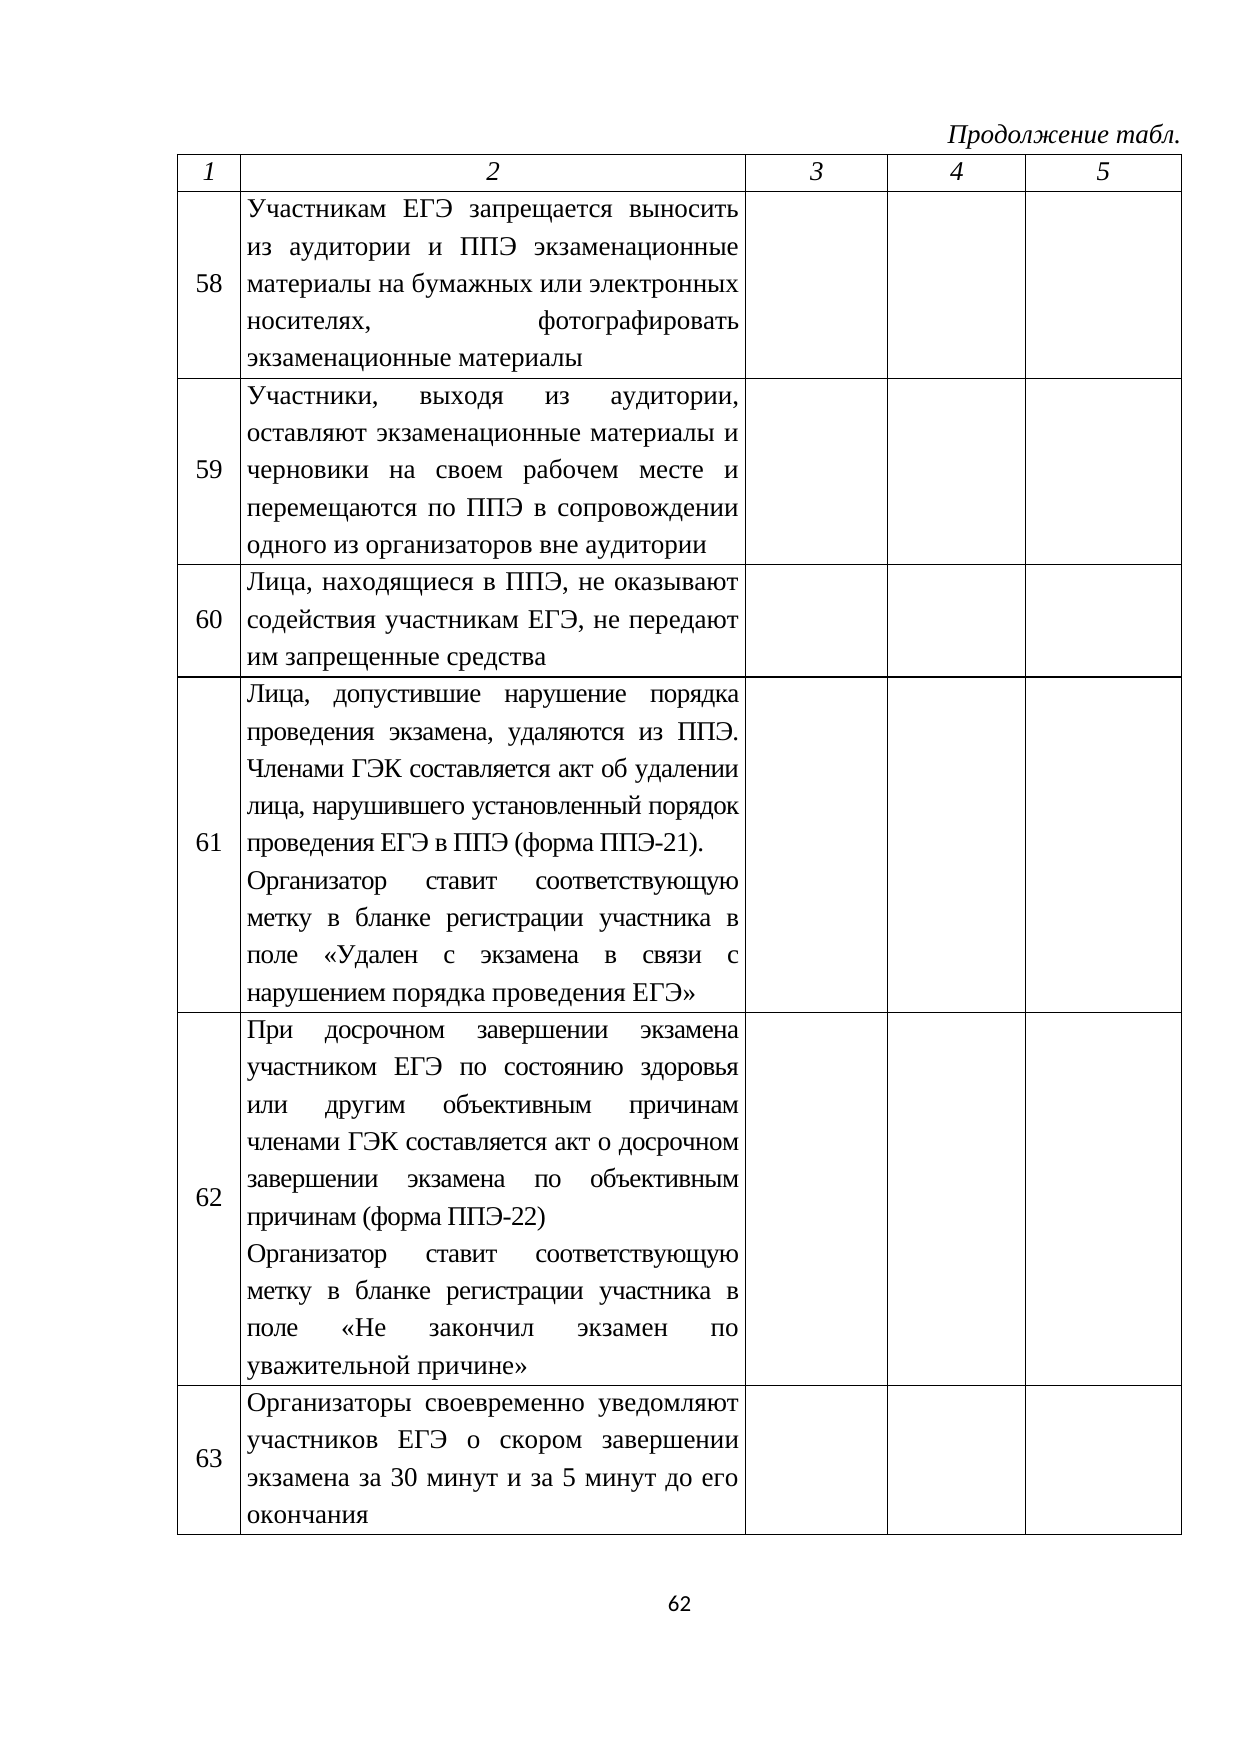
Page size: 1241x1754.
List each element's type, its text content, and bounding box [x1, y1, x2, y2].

table_cell [1026, 192, 1181, 378]
table_cell [1026, 1013, 1181, 1385]
text Продолжение табл. [177, 118, 1181, 149]
table_cell [888, 1013, 1025, 1385]
table_cell [1026, 678, 1181, 1012]
table_cell 59 [178, 379, 240, 564]
table_header 4 [888, 155, 1025, 191]
table_cell 63 [178, 1386, 240, 1534]
table_cell [1026, 379, 1181, 564]
table_cell Организаторы своевременно уведомляют участников ЕГЭ о скором завершении экзамена за 30 минут и за 5 минут до его окончания [241, 1386, 745, 1534]
table_cell [746, 379, 887, 564]
table_cell [1026, 565, 1181, 676]
table_header 1 [178, 155, 240, 191]
table_cell [746, 678, 887, 1012]
table_cell 62 [178, 1013, 240, 1385]
table_cell Участникам ЕГЭ запрещается выносить из аудитории и ППЭ экзаменационные материалы на бумажных или электронных носителях, фотографировать экзаменационные материалы [241, 192, 745, 378]
table_cell [888, 192, 1025, 378]
table_cell Лица, допустившие нарушение порядка проведения экзамена, удаляются из ППЭ. Членами ГЭК составляется акт об удалении лица, нарушившего установленный порядок проведения ЕГЭ в ППЭ (форма ППЭ-21). Организатор ставит соответствующую метку в бланке регистрации участника в поле «Удален с экзамена в связи с нарушением порядка проведения ЕГЭ» [241, 678, 745, 1012]
table_cell [888, 565, 1025, 676]
table_cell Участники, выходя из аудитории, оставляют экзаменационные материалы и черновики на своем рабочем месте и перемещаются по ППЭ в сопровождении одного из организаторов вне аудитории [241, 379, 745, 564]
table_header 5 [1026, 155, 1181, 191]
table_cell [746, 1386, 887, 1534]
table_cell [746, 192, 887, 378]
table_header 3 [746, 155, 887, 191]
table_cell Лица, находящиеся в ППЭ, не оказывают содействия участникам ЕГЭ, не передают им запрещенные средства [241, 565, 745, 676]
table_header 2 [241, 155, 745, 191]
table_cell [1026, 1386, 1181, 1534]
table_cell 58 [178, 192, 240, 378]
table_cell [888, 1386, 1025, 1534]
table_cell 61 [178, 678, 240, 1012]
table_cell [888, 678, 1025, 1012]
table_cell При досрочном завершении экзамена участником ЕГЭ по состоянию здоровья или другим объективным причинам членами ГЭК составляется акт о досрочном завершении экзамена по объективным причинам (форма ППЭ-22) Организатор ставит соответствующую метку в бланке регистрации участника в поле «Не закончил экзамен по уважительной причине» [241, 1013, 745, 1385]
table_cell [746, 565, 887, 676]
table_cell [746, 1013, 887, 1385]
table_cell 60 [178, 565, 240, 676]
table_cell [888, 379, 1025, 564]
